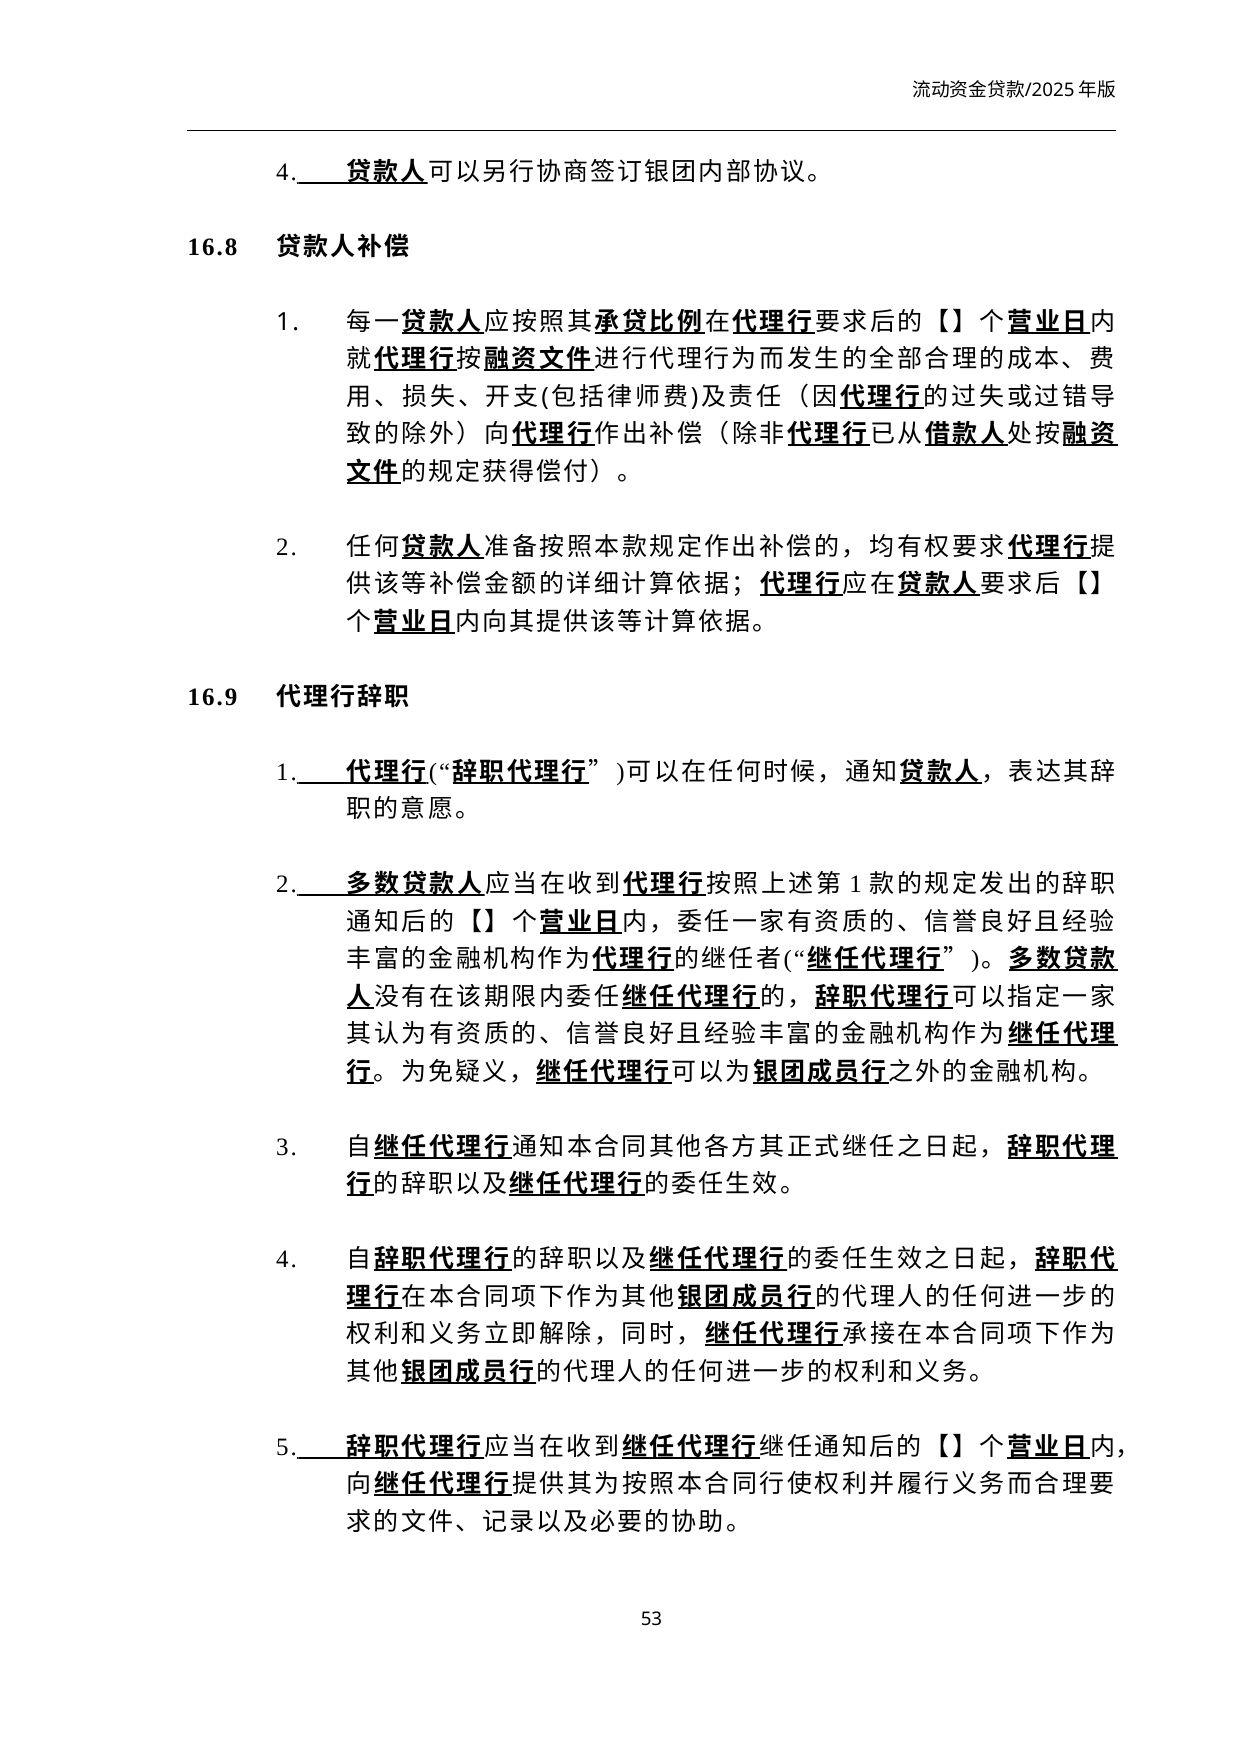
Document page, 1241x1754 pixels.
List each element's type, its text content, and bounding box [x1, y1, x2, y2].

list 自辞职代理行的辞职以及继任代理行的委任生效之日起，辞职代理行在本合同项下作为其他银团成员行的代理人的任何进一步的权利和义务立即解除，同时，继任代理行承接在本合同项下作为其他银团成员行的代理人的任何进一步的权利和义务。 [276, 1237, 1116, 1387]
list 代理行(“辞职代理行”)可以在任何时候，通知贷款人，表达其辞职的意愿。 [276, 750, 1116, 825]
list 代理行辞职 [187, 675, 1116, 712]
list 每一贷款人应按照其承贷比例在代理行要求后的【】个营业日内就代理行按融资文件进行代理行为而发生的全部合理的成本、费用、损失、开支(包括律师费)及责任（因代理行的过失或过错导致的除外）向代理行作出补偿（除非代理行已从借款人处按融资文件的规定获得偿付）。 [276, 300, 1116, 487]
list 自继任代理行通知本合同其他各方其正式继任之日起，辞职代理行的辞职以及继任代理行的委任生效。 [276, 1125, 1116, 1200]
list 贷款人补偿 [187, 225, 1116, 262]
list 贷款人可以另行协商签订银团内部协议。 [276, 150, 1116, 187]
list 任何贷款人准备按照本款规定作出补偿的，均有权要求代理行提供该等补偿金额的详细计算依据；代理行应在贷款人要求后【】个营业日内向其提供该等计算依据。 [276, 525, 1116, 637]
list 辞职代理行应当在收到继任代理行继任通知后的【】个营业日内，向继任代理行提供其为按照本合同行使权利并履行义务而合理要求的文件、记录以及必要的协助。 [276, 1425, 1116, 1537]
list 多数贷款人应当在收到代理行按照上述第1款的规定发出的辞职通知后的【】个营业日内，委任一家有资质的、信誉良好且经验丰富的金融机构作为代理行的继任者(“继任代理行”)。多数贷款人没有在该期限内委任继任代理行的，辞职代理行可以指定一家其认为有资质的、信誉良好且经验丰富的金融机构作为继任代理行。为免疑义，继任代理行可以为银团成员行之外的金融机构。 [276, 862, 1116, 1087]
